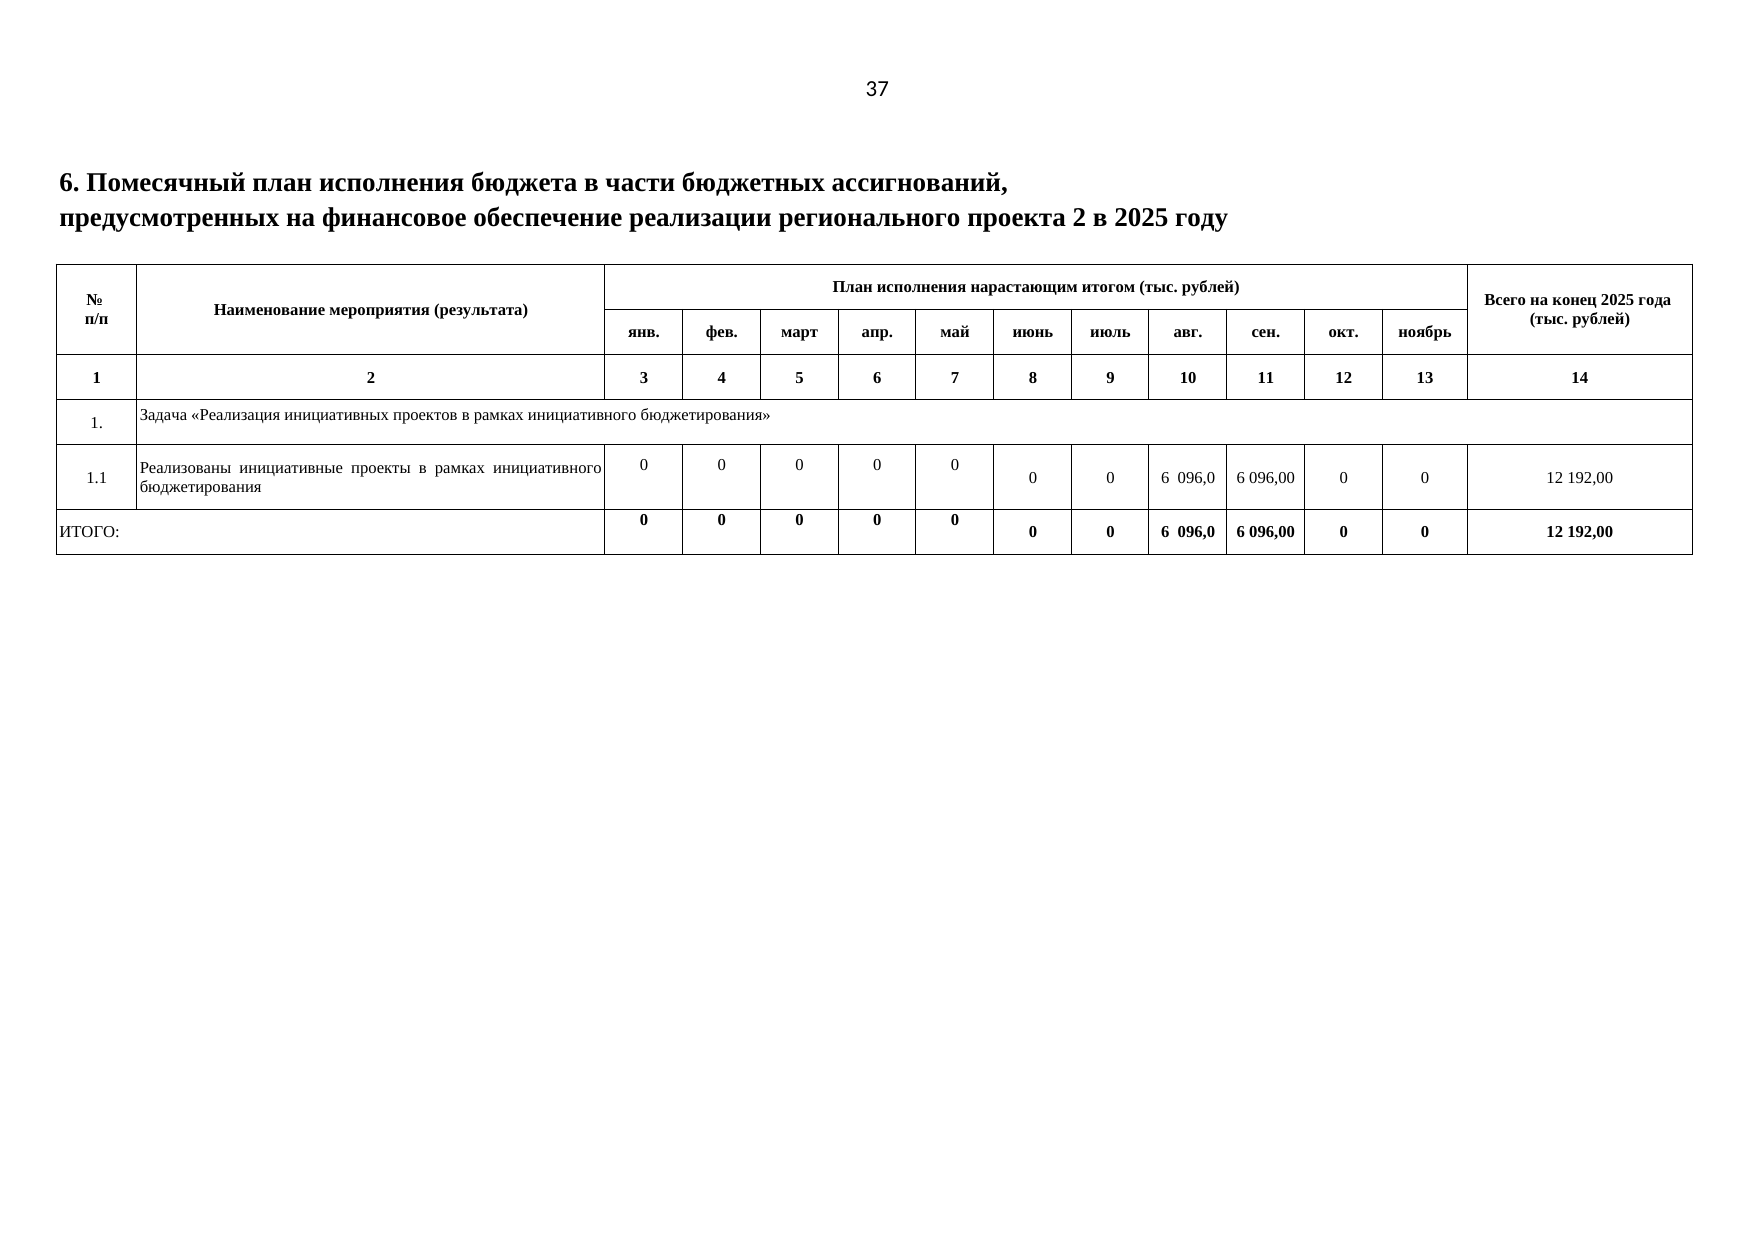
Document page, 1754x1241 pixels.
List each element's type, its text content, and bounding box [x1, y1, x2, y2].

table_cell 0 [1072, 510, 1148, 554]
table_cell фев. [683, 310, 760, 354]
table_cell 5 [761, 355, 838, 399]
table_cell 1.1 [57, 445, 136, 509]
table_cell Реализованы инициативные проекты в рамках инициативного бюджетирования [137, 445, 604, 509]
table_cell 0 [916, 510, 993, 554]
table_cell 12 192,00 [1468, 445, 1692, 509]
table_cell 0 [683, 445, 760, 509]
table_header № п/п [57, 265, 136, 354]
table_cell 9 [1072, 355, 1148, 399]
table_cell 8 [994, 355, 1071, 399]
table_cell авг. [1149, 310, 1226, 354]
table_cell 0 [1305, 510, 1382, 554]
table_cell 1 [57, 355, 136, 399]
subtitle 6. Помесячный план исполнения бюджета в части бюджетных ассигнований, предусмотренных на финансовое обеспечение реализации регионального проекта 2 в 2025 году [59, 166, 1695, 232]
table_cell 10 [1149, 355, 1226, 399]
table_cell Задача «Реализация инициативных проектов в рамках инициативного бюджетирования» [137, 400, 1692, 444]
table_cell 7 [916, 355, 993, 399]
table_cell апр. [839, 310, 915, 354]
table_cell 0 [916, 445, 993, 509]
table_cell 6 096,0 [1149, 445, 1226, 509]
table_cell 0 [761, 510, 838, 554]
table_cell 11 [1227, 355, 1304, 399]
table_cell янв. [605, 310, 682, 354]
table_cell ИТОГО: [57, 510, 604, 554]
table_cell март [761, 310, 838, 354]
table_cell 6 096,00 [1227, 510, 1304, 554]
table_cell 0 [839, 510, 915, 554]
table_cell 12 192,00 [1468, 510, 1692, 554]
table_cell май [916, 310, 993, 354]
table_cell 13 [1383, 355, 1467, 399]
table_cell 0 [605, 445, 682, 509]
table_cell ноябрь [1383, 310, 1467, 354]
table_cell сен. [1227, 310, 1304, 354]
table_cell 6 [839, 355, 915, 399]
table_header Наименование мероприятия (результата) [137, 265, 604, 354]
table_cell 0 [683, 510, 760, 554]
table_cell окт. [1305, 310, 1382, 354]
table_cell 6 096,0 [1149, 510, 1226, 554]
table_cell 0 [605, 510, 682, 554]
table_cell 3 [605, 355, 682, 399]
table_cell 0 [1072, 445, 1148, 509]
table_cell 0 [1383, 445, 1467, 509]
table_cell 4 [683, 355, 760, 399]
table_cell 6 096,00 [1227, 445, 1304, 509]
table_cell 14 [1468, 355, 1692, 399]
table_cell 0 [761, 445, 838, 509]
table_cell июнь [994, 310, 1071, 354]
table_cell 2 [137, 355, 604, 399]
table_cell 0 [839, 445, 915, 509]
table_cell 0 [994, 445, 1071, 509]
table_cell 1. [57, 400, 136, 444]
table_cell 0 [994, 510, 1071, 554]
table_cell 0 [1383, 510, 1467, 554]
table_header Всего на конец 2025 года (тыс. рублей) [1468, 265, 1692, 354]
table_cell 12 [1305, 355, 1382, 399]
table_cell 0 [1305, 445, 1382, 509]
table_cell июль [1072, 310, 1148, 354]
table_header План исполнения нарастающим итогом (тыс. рублей) [605, 265, 1467, 309]
